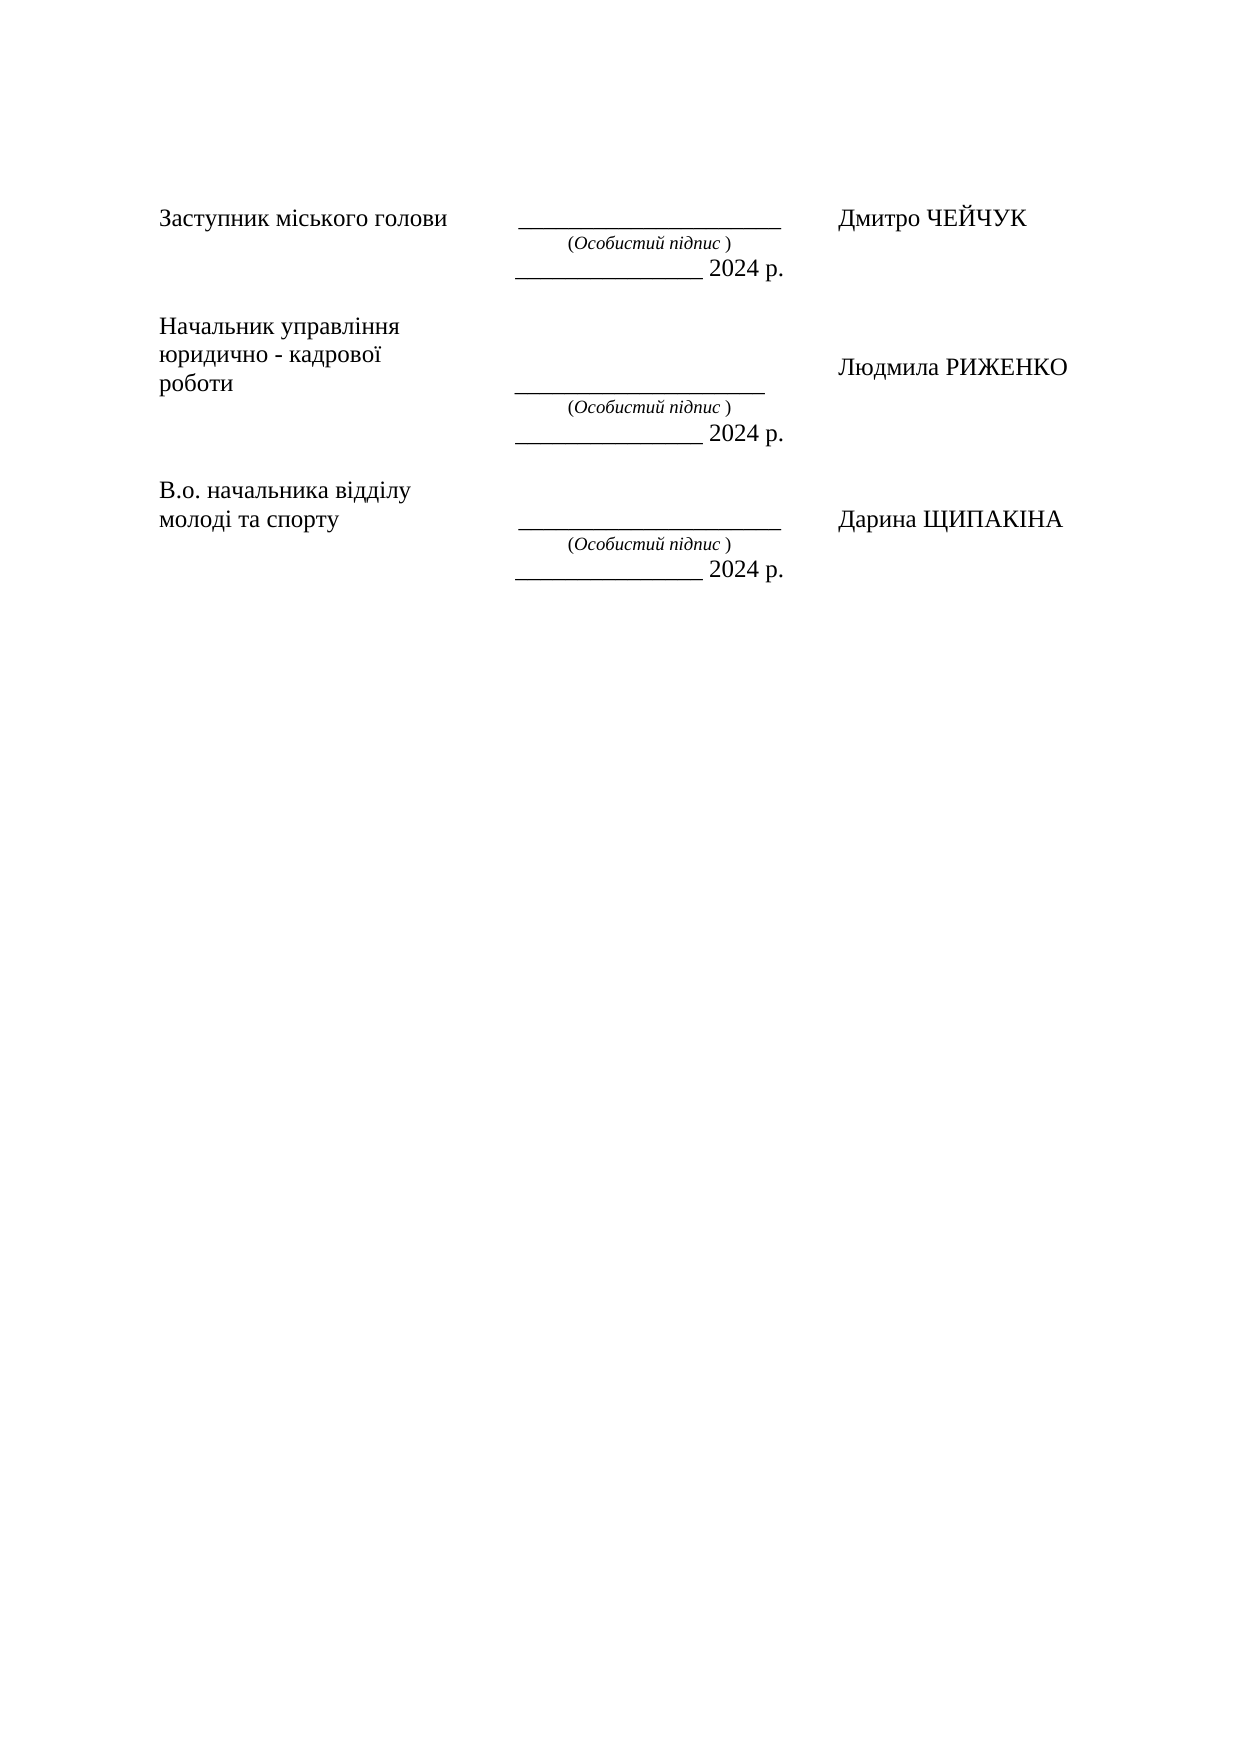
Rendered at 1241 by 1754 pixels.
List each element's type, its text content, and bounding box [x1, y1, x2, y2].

table_cell _____________________ (Особистий підпис ) _______________ 2024 р. [472, 475, 827, 612]
table_cell Начальник управління юридично - кадрової роботи [148, 311, 472, 475]
table_cell ____________________ (Особистий підпис ) _______________ 2024 р. [472, 311, 827, 475]
table_cell В.о. начальника відділу молоді та спорту [148, 475, 472, 612]
table_cell Людмила РИЖЕНКО [827, 311, 1121, 475]
table_header _____________________ (Особистий підпис ) _______________ 2024 р. [472, 203, 827, 311]
table_header Дмитро ЧЕЙЧУК [827, 203, 1121, 311]
table_cell Дарина ЩИПАКІНА [827, 475, 1121, 612]
table_header Заступник міського голови [148, 203, 472, 311]
